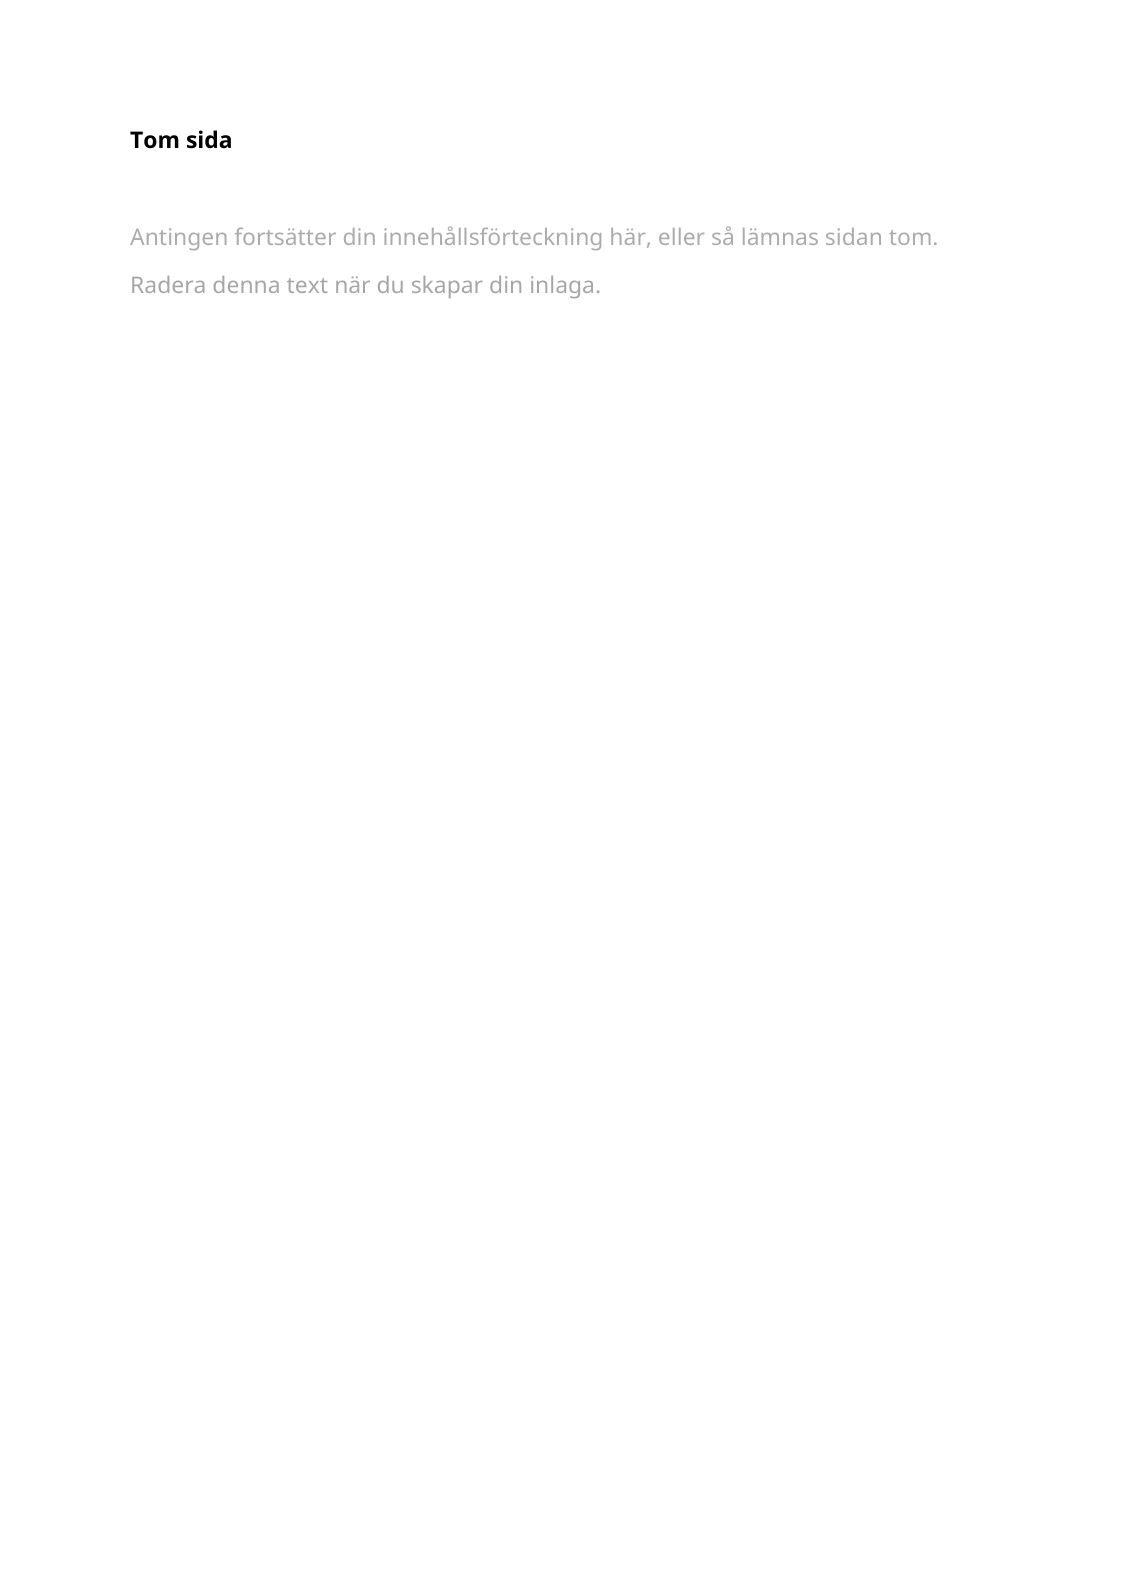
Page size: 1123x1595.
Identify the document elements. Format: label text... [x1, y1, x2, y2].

text Antingen fortsätter din innehållsförteckning här, eller så lämnas sidan tom. [130, 221, 969, 252]
text Tom sida [130, 124, 969, 155]
text Radera denna text när du skapar din inlaga. [130, 269, 969, 300]
